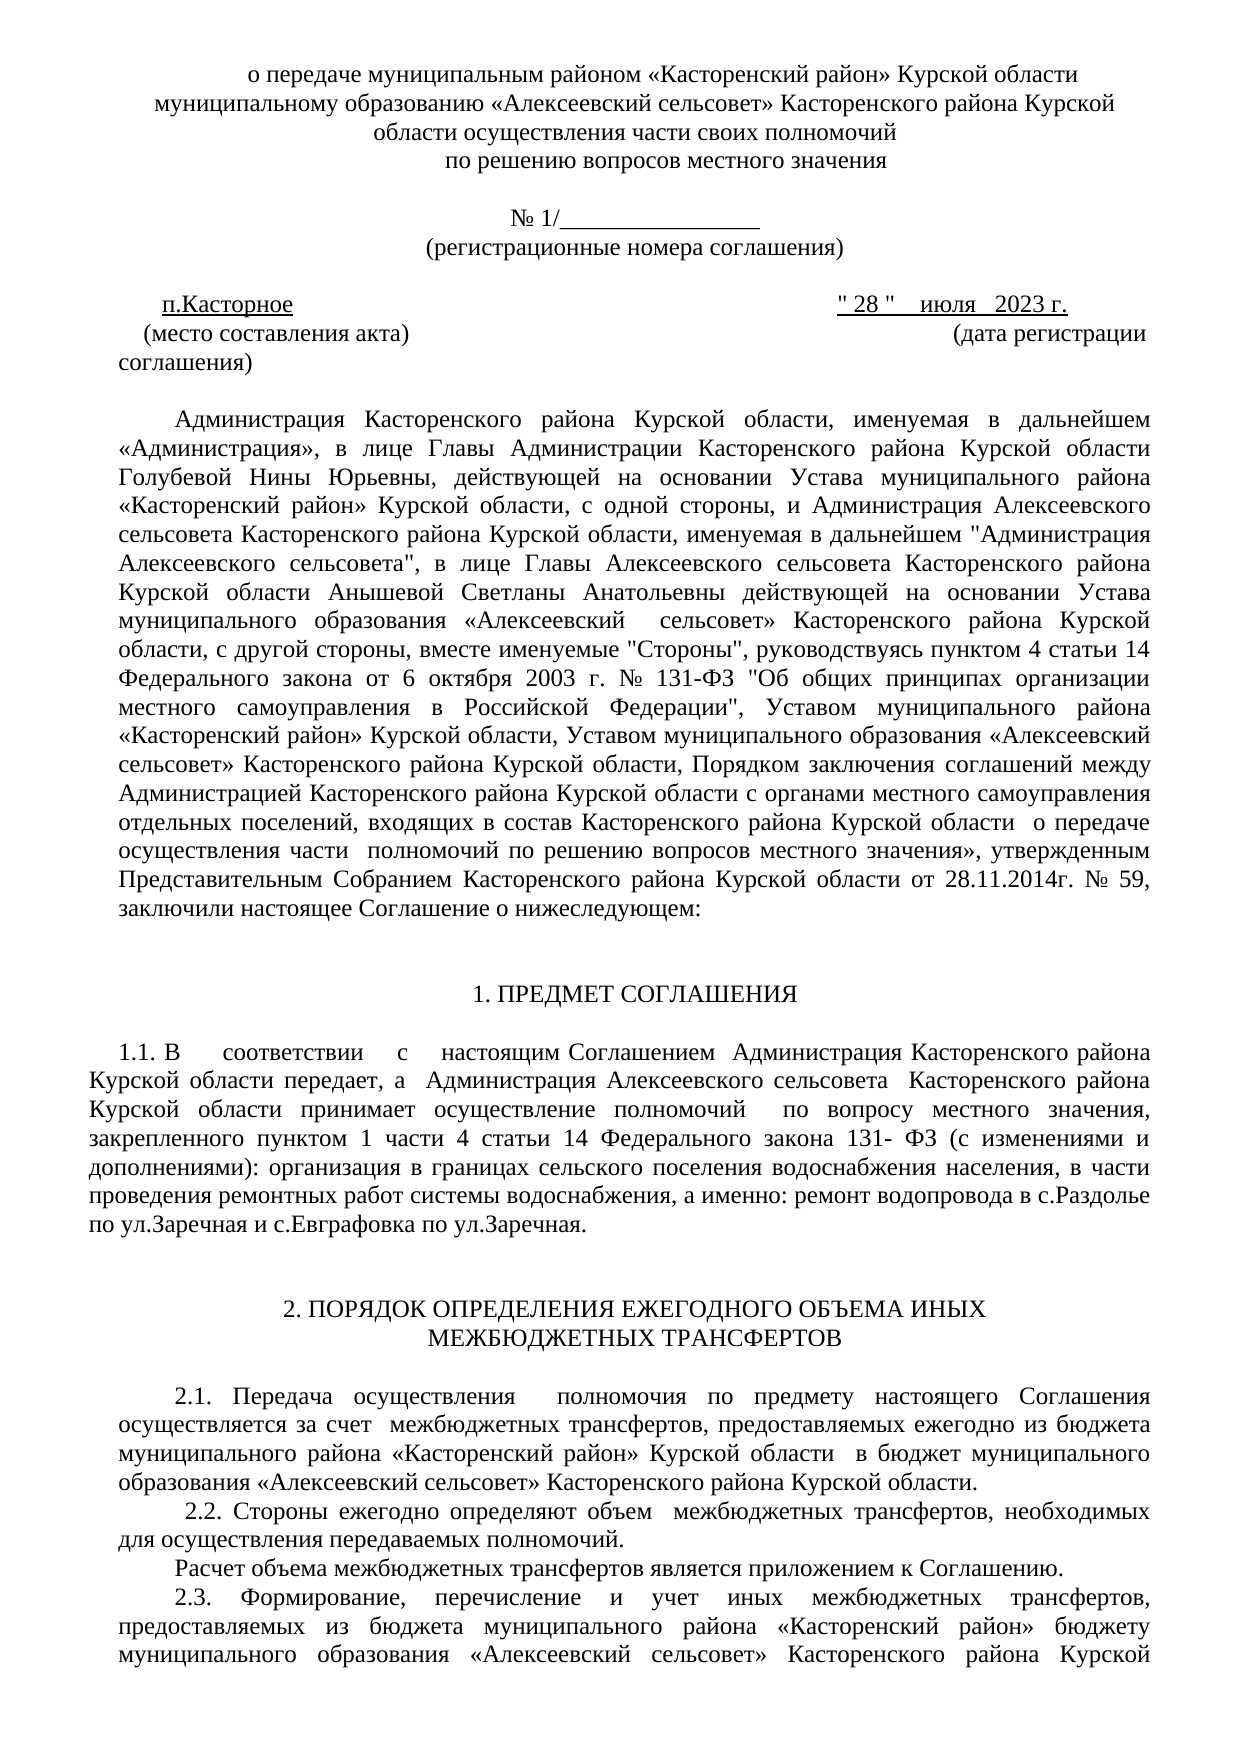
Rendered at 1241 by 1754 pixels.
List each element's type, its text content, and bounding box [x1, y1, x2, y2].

text Расчет объема межбюджетных трансфертов является приложением к Соглашению. [118, 1553, 1152, 1582]
text 2.2. Стороны ежегодно определяют объем межбюджетных трансфертов, необходимых для осуществления передаваемых полномочий. [118, 1496, 1152, 1553]
text 1. ПРЕДМЕТ СОГЛАШЕНИЯ [118, 979, 1152, 1008]
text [118, 1582, 1152, 1668]
text (место составления акта) (дата регистрации соглашения) [118, 318, 1152, 375]
text по решению вопросов местного значения [118, 145, 1152, 174]
text п.Касторное " 28 " июля 2023 г. [118, 289, 1152, 318]
text № 1/________________ [118, 203, 1152, 232]
text 1.1. В соответствии с настоящим Соглашением Администрация Касторенского района Курской области передает, а Администрация Алексеевского сельсовета Касторенского района Курской области принимает осуществление полномочий по вопросу местного значения, закрепленного пунктом 1 части 4 статьи 14 Федерального закона 131- ФЗ (с изменениями и дополнениями): организация в границах сельского поселения водоснабжения населения, в части проведения ремонтных работ системы водоснабжения, а именно: ремонт водопровода в с.Раздолье по ул.Заречная и с.Евграфовка по ул.Заречная. [88, 1037, 1152, 1238]
text МЕЖБЮДЖЕТНЫХ ТРАНСФЕРТОВ [118, 1323, 1152, 1352]
text о передаче муниципальным районом «Касторенский район» Курской области муниципальному образованию «Алексеевский сельсовет» Касторенского района Курской области осуществления части своих полномочий [118, 59, 1152, 145]
text 2. ПОРЯДОК ОПРЕДЕЛЕНИЯ ЕЖЕГОДНОГО ОБЪЕМА ИНЫХ [118, 1294, 1152, 1323]
text (регистрационные номера соглашения) [118, 232, 1152, 260]
text Администрация Касторенского района Курской области, именуемая в дальнейшем «Администрация», в лице Главы Администрации Касторенского района Курской области Голубевой Нины Юрьевны, действующей на основании Устава муниципального района «Касторенский район» Курской области, с одной стороны, и Администрация Алексеевского сельсовета Касторенского района Курской области, именуемая в дальнейшем "Администрация Алексеевского сельсовета", в лице Главы Алексеевского сельсовета Касторенского района Курской области Анышевой Светланы Анатольевны действующей на основании Устава муниципального образования «Алексеевский сельсовет» Касторенского района Курской области, с другой стороны, вместе именуемые "Стороны", руководствуясь пунктом 4 статьи 14 Федерального закона от 6 октября . № 131-ФЗ "Об общих принципах организации местного самоуправления в Российской Федерации", Уставом муниципального района «Касторенский район» Курской области, Уставом муниципального образования «Алексеевский сельсовет» Касторенского района Курской области, Порядком заключения соглашений между Администрацией Касторенского района Курской области с органами местного самоуправления отдельных поселений, входящих в состав Касторенского района Курской области о передаче осуществления части полномочий по решению вопросов местного значения», утвержденным Представительным Собранием Касторенского района Курской области от 28.11.2014г. № 59, заключили настоящее Соглашение о нижеследующем: [118, 404, 1152, 922]
text 2.1. Передача осуществления полномочия по предмету настоящего Соглашения осуществляется за счет межбюджетных трансфертов, предоставляемых ежегодно из бюджета муниципального района «Касторенский район» Курской области в бюджет муниципального образования «Алексеевский сельсовет» Касторенского района Курской области. [118, 1381, 1152, 1496]
